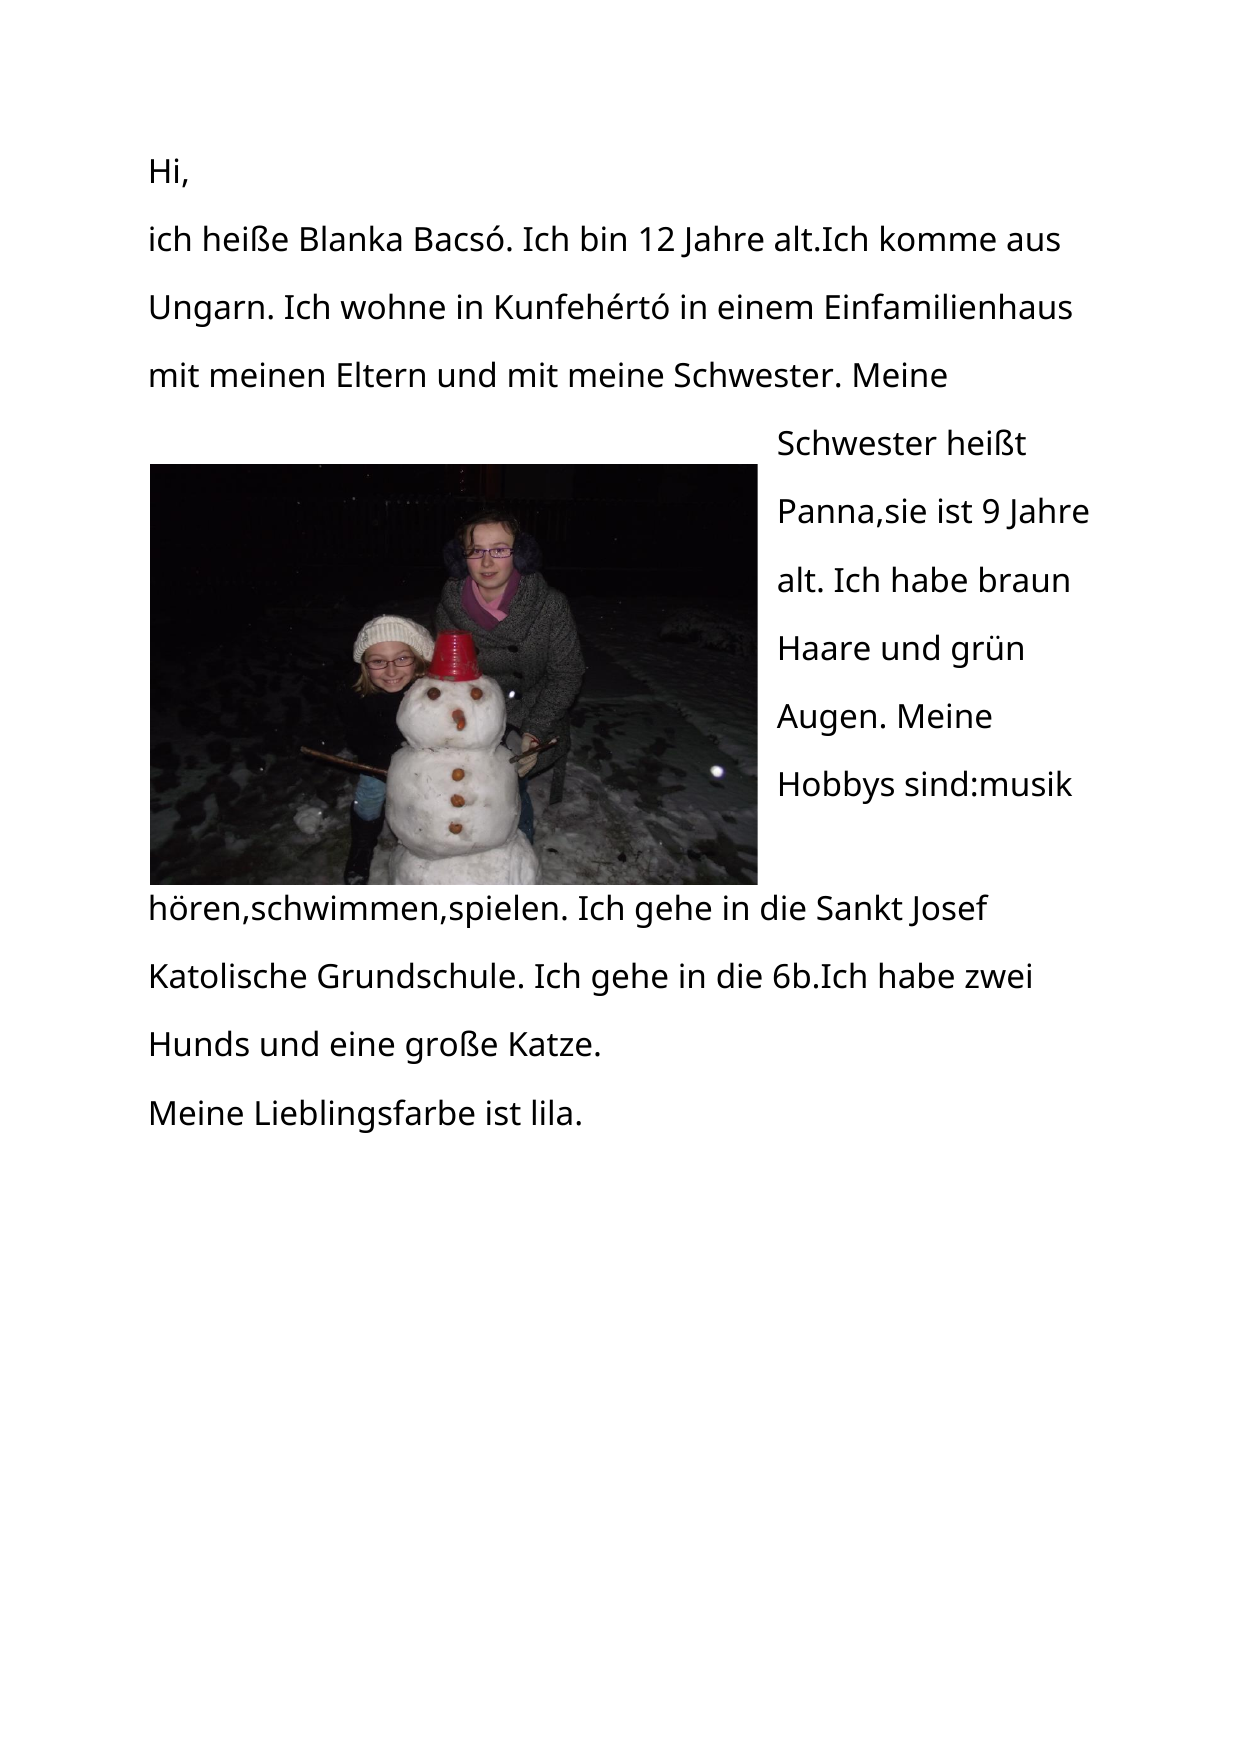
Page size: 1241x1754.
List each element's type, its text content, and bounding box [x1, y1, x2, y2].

picture [150, 464, 758, 885]
text Meine Lieblingsfarbe ist lila. [148, 1089, 1093, 1135]
text Hi, [148, 148, 1093, 193]
